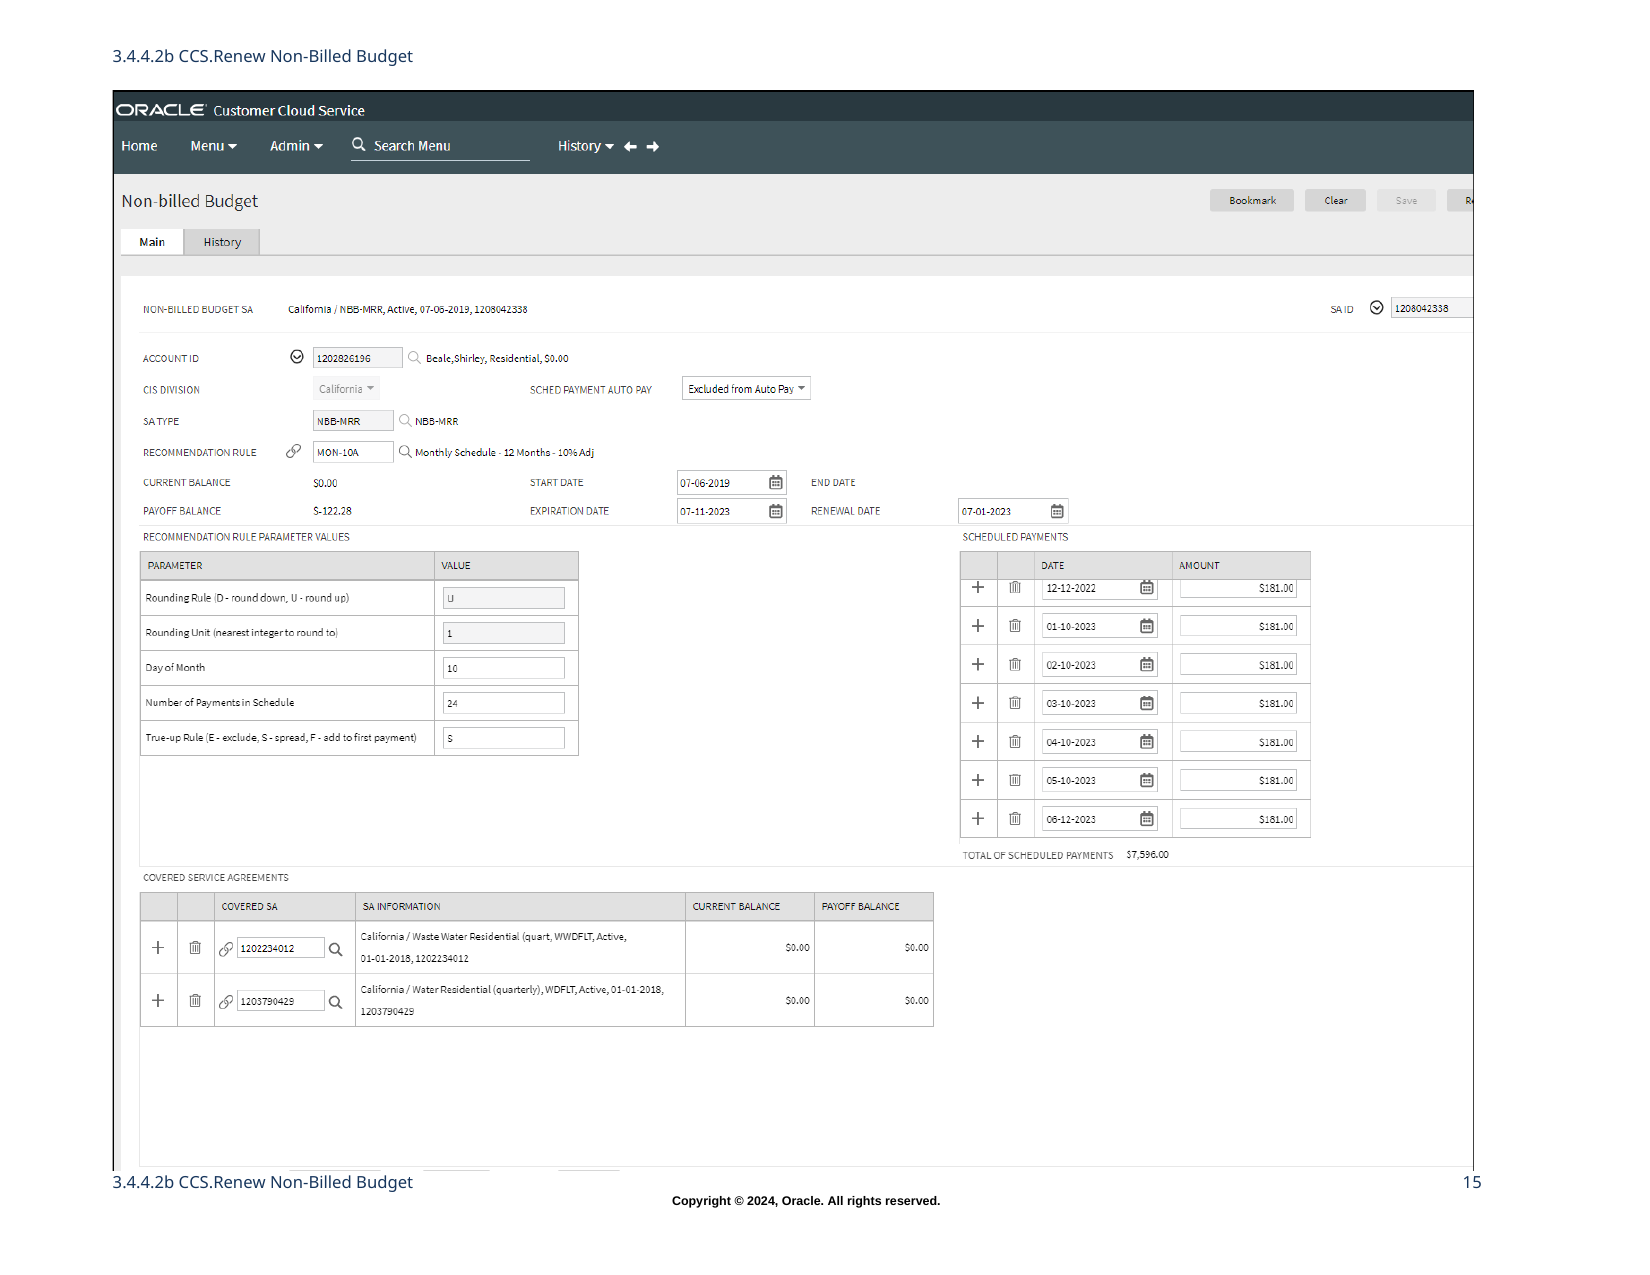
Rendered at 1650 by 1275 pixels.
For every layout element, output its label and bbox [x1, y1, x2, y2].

picture [112, 90, 1474, 1171]
